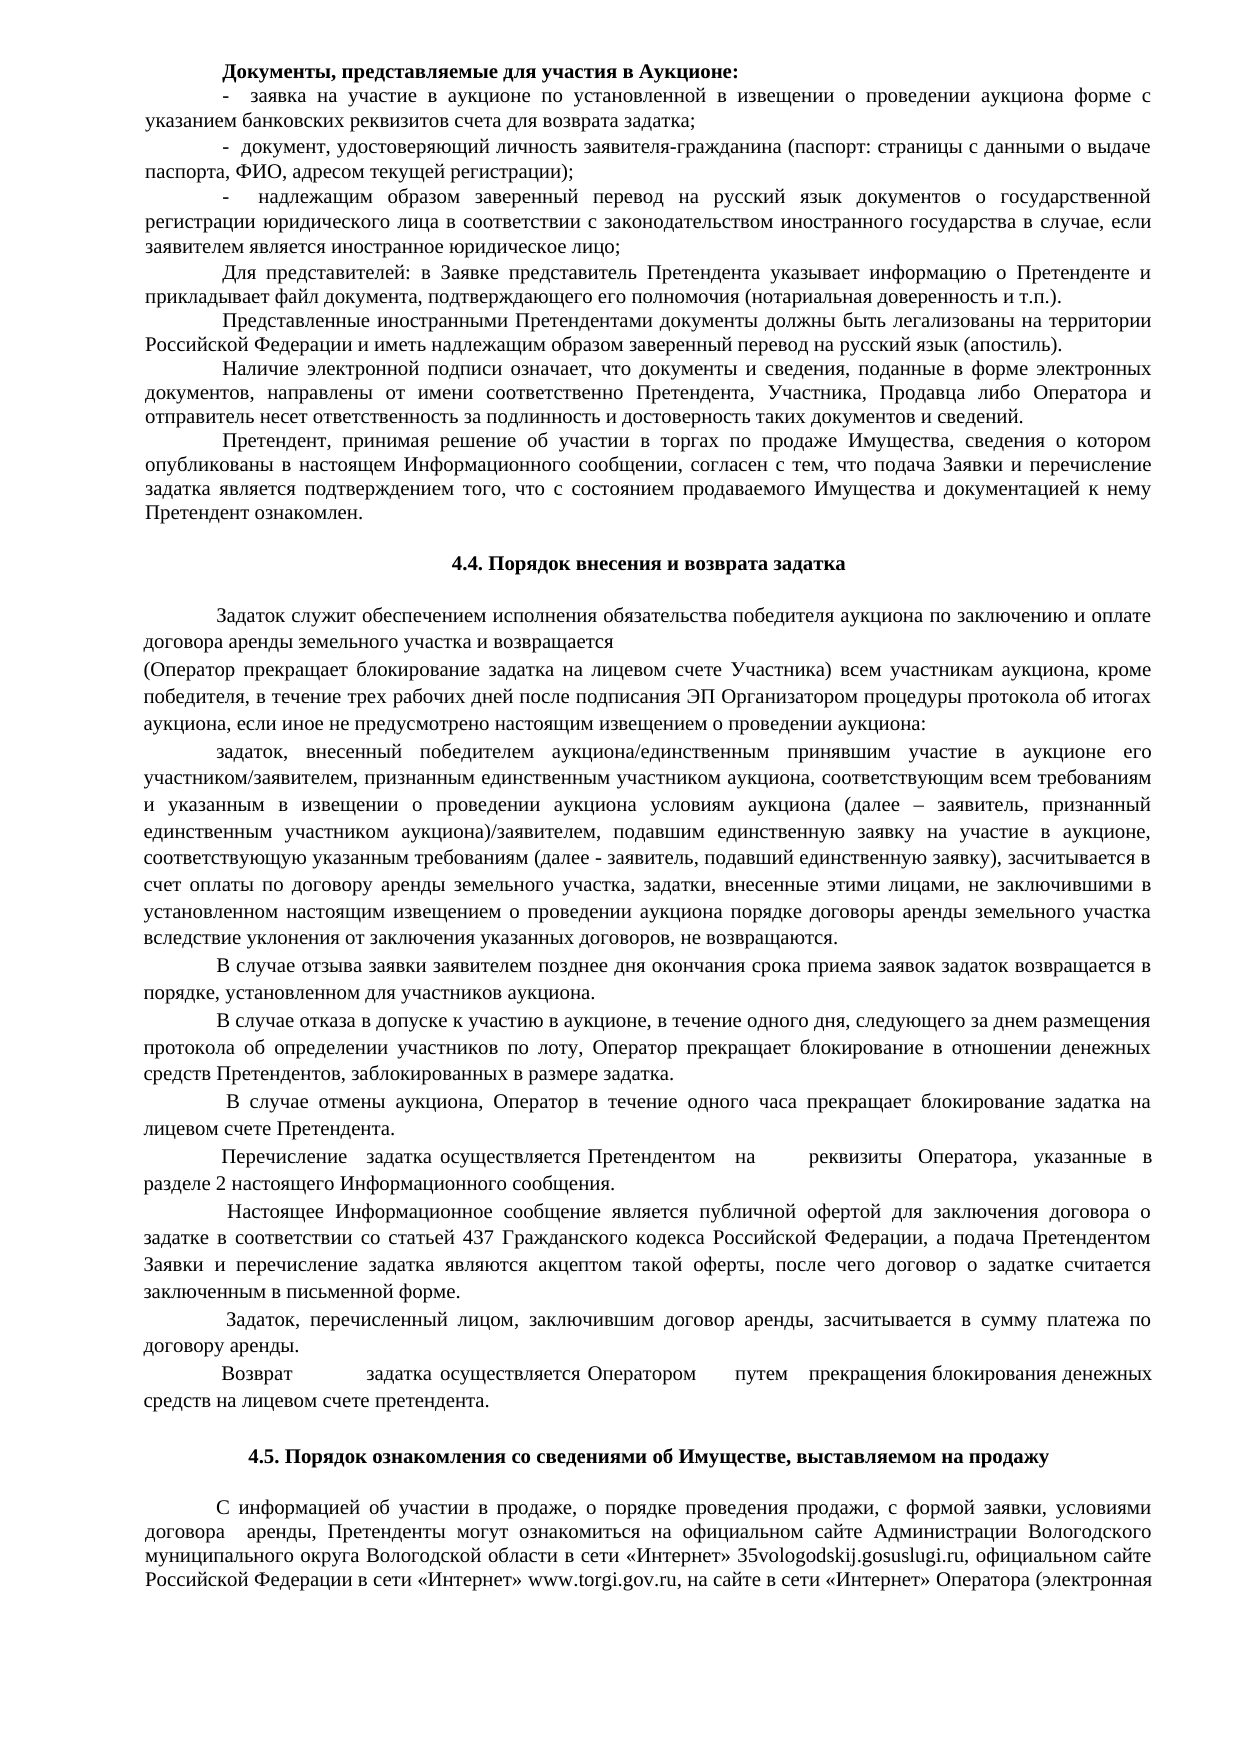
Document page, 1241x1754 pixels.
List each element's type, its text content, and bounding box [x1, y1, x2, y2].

text 4.4. Порядок внесения и возврата задатка [145, 551, 1152, 575]
text задаток, внесенный победителем аукциона/единственным принявшим участие в аукционе его участником/заявителем, признанным единственным участником аукциона, соответствующим всем требованиям и указанным в извещении о проведении аукциона условиям аукциона (далее – заявитель, признанный единственным участником аукциона)/заявителем, подавшим единственную заявку на участие в аукционе, соответствующую указанным требованиям (далее - заявитель, подавший единственную заявку), засчитывается в счет оплаты по договору аренды земельного участка, задатки, внесенные этими лицами, не заключившими в установленном настоящим извещением о проведении аукциона порядке договоры аренды земельного участка вследствие уклонения от заключения указанных договоров, не возвращаются. [143, 738, 1152, 949]
text Задаток, перечисленный лицом, заключившим договор аренды, засчитывается в сумму платежа по договору аренды. [143, 1307, 1152, 1357]
text В случае отмены аукциона, Оператор в течение одного часа прекращает блокирование задатка на лицевом счете Претендента. [143, 1089, 1152, 1140]
text В случае отказа в допуске к участию в аукционе, в течение одного дня, следующего за днем размещения протокола об определении участников по лоту, Оператор прекращает блокирование в отношении денежных средств Претендентов, заблокированных в размере задатка. [143, 1008, 1152, 1085]
text - заявка на участие в аукционе по установленной в извещении о проведении аукциона форме с указанием банковских реквизитов счета для возврата задатка; [145, 83, 1152, 132]
text Наличие электронной подписи означает, что документы и сведения, поданные в форме электронных документов, направлены от имени соответственно Претендента, Участника, Продавца либо Оператора и отправитель несет ответственность за подлинность и достоверность таких документов и сведений. [145, 356, 1152, 428]
text 4.5. Порядок ознакомления со сведениями об Имуществе, выставляемом на продажу [145, 1444, 1152, 1468]
text Для представителей: в Заявке представитель Претендента указывает информацию о Претенденте и прикладывает файл документа, подтверждающего его полномочия (нотариальная доверенность и т.п.). [145, 259, 1152, 308]
text Задаток служит обеспечением исполнения обязательства победителя аукциона по заключению и оплате договора аренды земельного участка и возвращается [143, 602, 1152, 653]
text Претендент, принимая решение об участии в торгах по продаже Имущества, сведения о котором опубликованы в настоящем Информационного сообщении, согласен с тем, что подача Заявки и перечисление задатка является подтверждением того, что с состоянием продаваемого Имущества и документацией к нему Претендент ознакомлен. [145, 428, 1152, 524]
text - надлежащим образом заверенный перевод на русский язык документов о государственной регистрации юридического лица в соответствии с законодательством иностранного государства в случае, если заявителем является иностранное юридическое лицо; [145, 184, 1152, 258]
text - документ, удостоверяющий личность заявителя-гражданина (паспорт: страницы с данными о выдаче паспорта, ФИО, адресом текущей регистрации); [145, 133, 1152, 183]
text Перечисление задатка осуществляется Претендентом на реквизиты Оператора, указанные в разделе 2 настоящего Информационного сообщения. [143, 1144, 1152, 1195]
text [145, 1495, 1152, 1591]
text Возврат задатка осуществляется Оператором путем прекращения блокирования денежных средств на лицевом счете претендента. [143, 1361, 1152, 1412]
text Представленные иностранными Претендентами документы должны быть легализованы на территории Российской Федерации и иметь надлежащим образом заверенный перевод на русский язык (апостиль). [145, 308, 1152, 356]
text В случае отзыва заявки заявителем позднее дня окончания срока приема заявок задаток возвращается в порядке, установленном для участников аукциона. [143, 953, 1152, 1004]
text (Оператор прекращает блокирование задатка на лицевом счете Участника) всем участникам аукциона, кроме победителя, в течение трех рабочих дней после подписания ЭП Организатором процедуры протокола об итогах аукциона, если иное не предусмотрено настоящим извещением о проведении аукциона: [143, 657, 1152, 734]
text Документы, представляемые для участия в Аукционе: [145, 59, 1152, 83]
text Настоящее Информационное сообщение является публичной офертой для заключения договора о задатке в соответствии со статьей 437 Гражданского кодекса Российской Федерации, а подача Претендентом Заявки и перечисление задатка являются акцептом такой оферты, после чего договор о задатке считается заключенным в письменной форме. [143, 1199, 1152, 1303]
